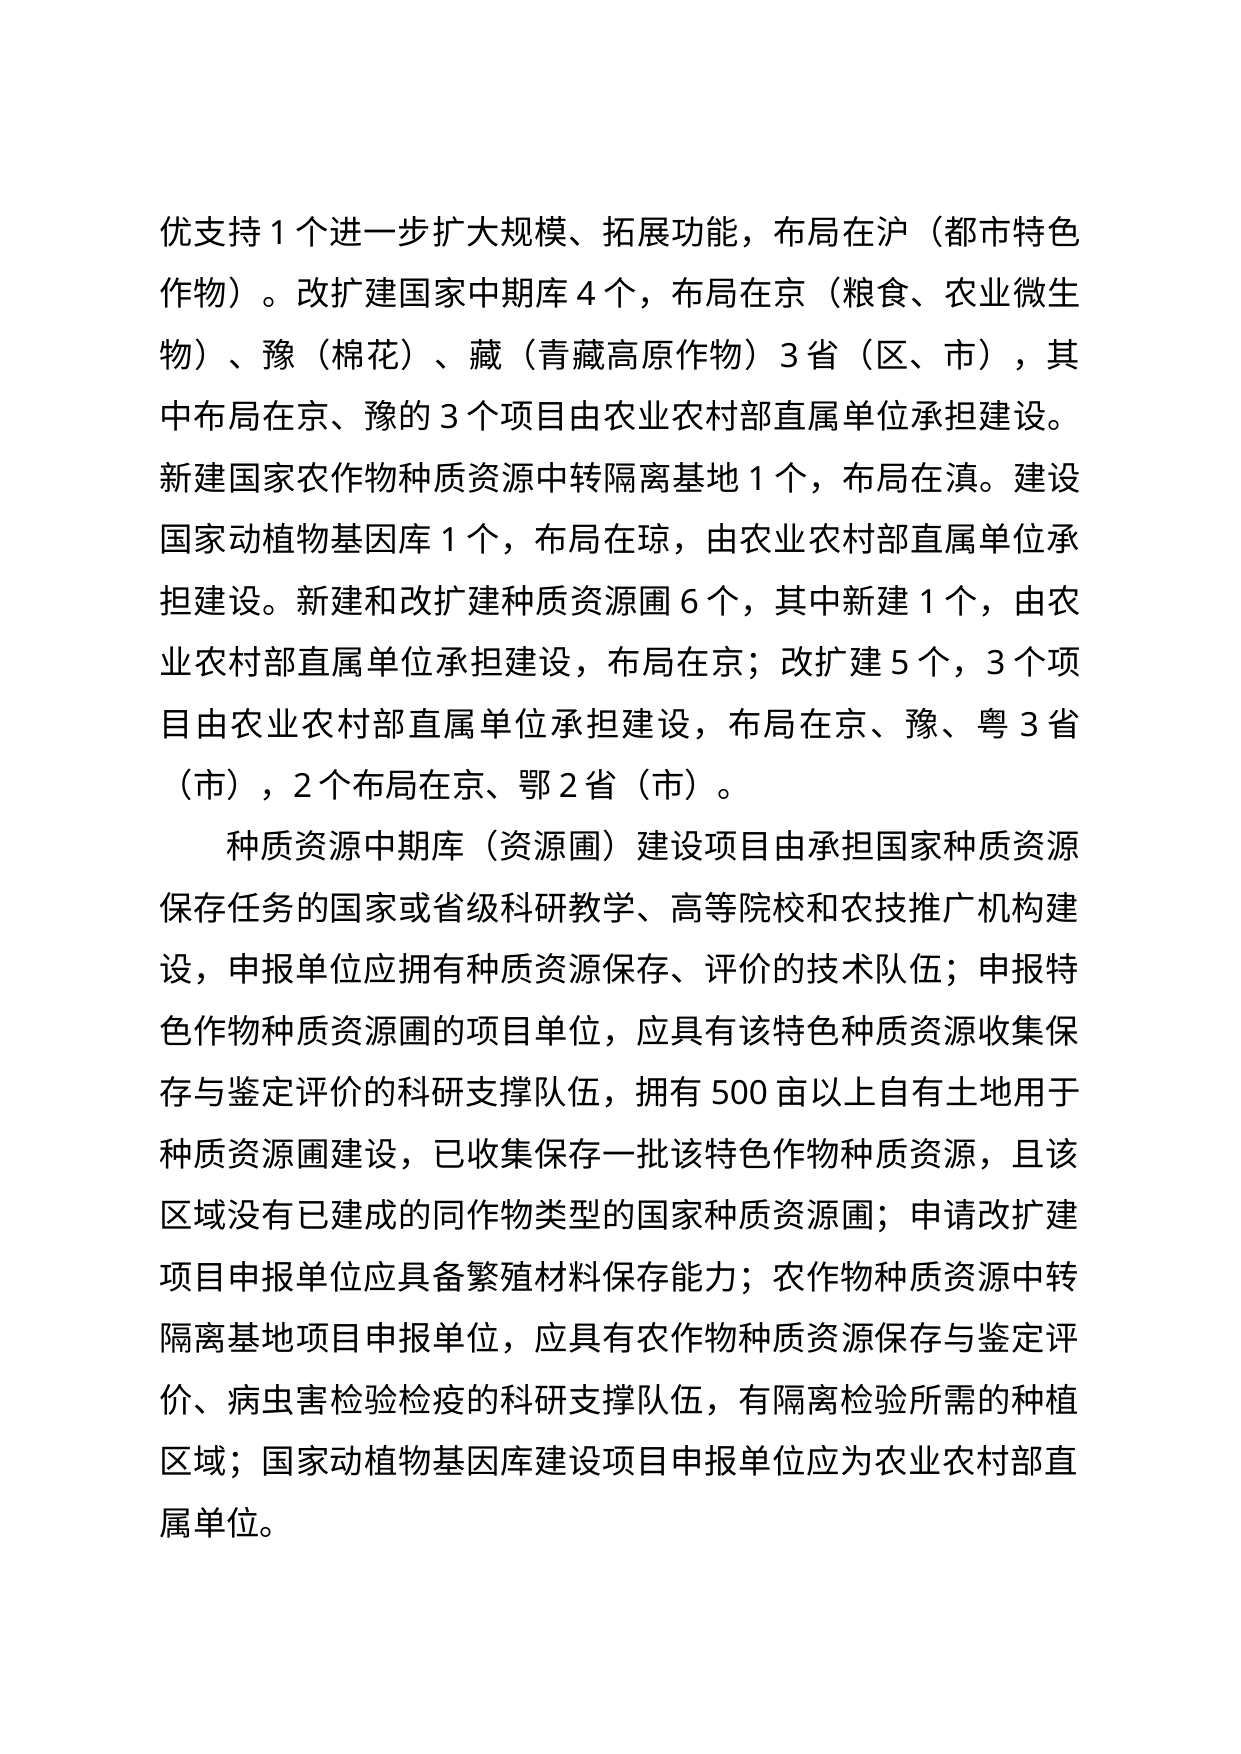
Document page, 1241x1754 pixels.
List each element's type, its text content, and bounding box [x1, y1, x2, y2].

text 种质资源中期库（资源圃）建设项目由承担国家种质资源保存任务的国家或省级科研教学、高等院校和农技推广机构建设，申报单位应拥有种质资源保存、评价的技术队伍；申报特色作物种质资源圃的项目单位，应具有该特色种质资源收集保存与鉴定评价的科研支撑队伍，拥有500亩以上自有土地用于种质资源圃建设，已收集保存一批该特色作物种质资源，且该区域没有已建成的同作物类型的国家种质资源圃；申请改扩建项目申报单位应具备繁殖材料保存能力；农作物种质资源中转隔离基地项目申报单位，应具有农作物种质资源保存与鉴定评价、病虫害检验检疫的科研支撑队伍，有隔离检验所需的种植区域；国家动植物基因库建设项目申报单位应为农业农村部直属单位。 [159, 810, 1081, 1547]
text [159, 195, 1081, 810]
